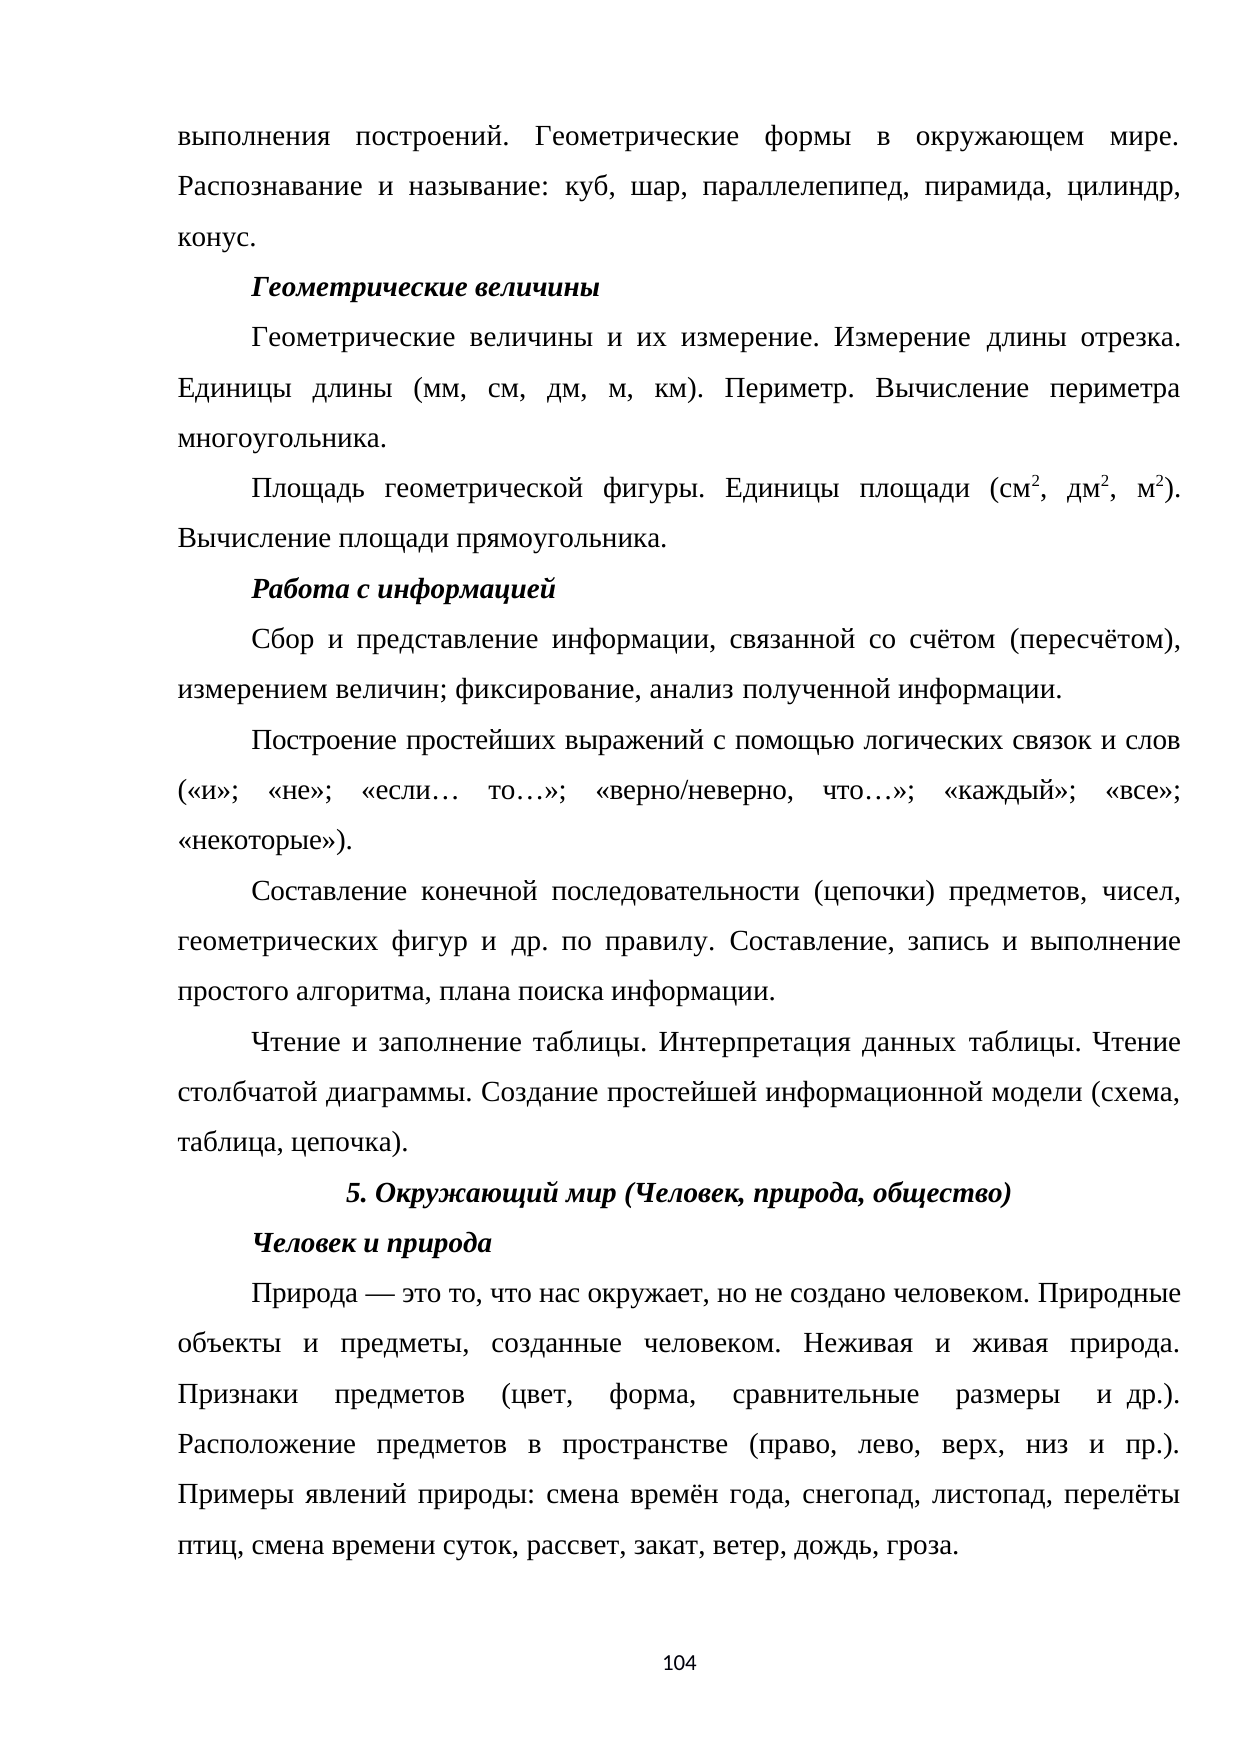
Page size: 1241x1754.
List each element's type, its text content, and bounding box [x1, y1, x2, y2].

text Природа — это то, что нас окружает, но не создано человеком. Природные объекты и предметы, созданные человеком. Неживая и живая природа. Признаки предметов (цвет, форма, сравнительные размеры и др.). Расположение предметов в пространстве (право, лево, верх, низ и пр.). Примеры явлений природы: смена времён года, снегопад, листопад, перелёты птиц, смена времени суток, рассвет, закат, ветер, дождь, гроза. [177, 1275, 1181, 1560]
text Работа с информацией [177, 571, 1181, 604]
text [177, 118, 1181, 252]
text Составление конечной последовательности (цепочки) предметов, чисел, геометрических фигур и др. по правилу. Составление, запись и выполнение простого алгоритма, плана поиска информации. [177, 873, 1181, 1007]
text 5. Окружающий мир (Человек, природа, общество) [177, 1175, 1181, 1208]
text Геометрические величины [177, 269, 1181, 303]
text Геометрические величины и их измерение. Измерение длины отрезка. Единицы длины (мм, см, дм, м, км). Периметр. Вычисление периметра многоугольника. [177, 319, 1181, 453]
text Сбор и представление информации, связанной со счётом (пересчётом), измерением величин; фиксирование, анализ полученной информации. [177, 621, 1181, 705]
text Площадь геометрической фигуры. Единицы площади (см2, дм2, м2). Вычисление площади прямоугольника. [177, 470, 1181, 554]
text Чтение и заполнение таблицы. Интерпретация данных таблицы. Чтение столбчатой диаграммы. Создание простейшей информационной модели (схема, таблица, цепочка). [177, 1024, 1181, 1158]
text Человек и природа [177, 1225, 1181, 1258]
text Построение простейших выражений с помощью логических связок и слов («и»; «не»; «если… то…»; «верно/неверно, что…»; «каждый»; «все»; «некоторые»). [177, 722, 1181, 856]
